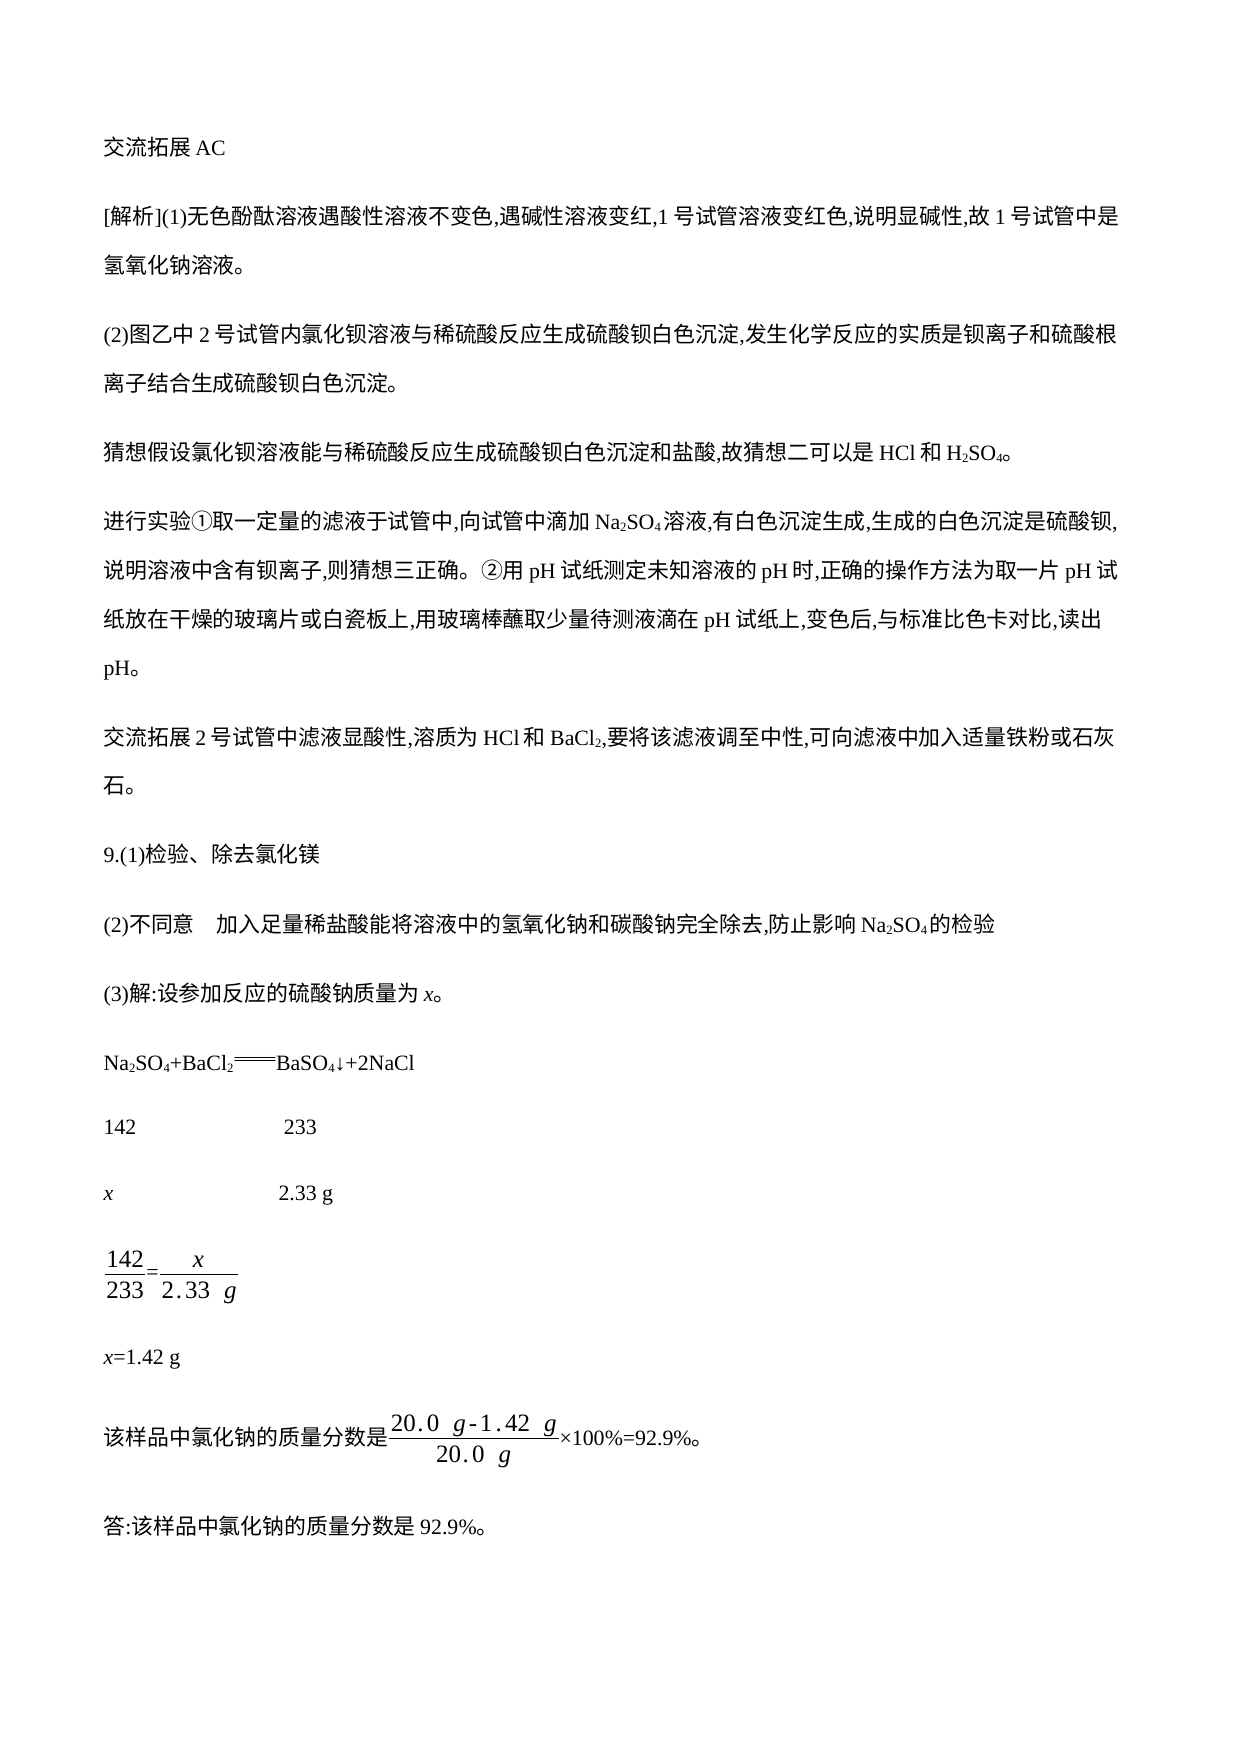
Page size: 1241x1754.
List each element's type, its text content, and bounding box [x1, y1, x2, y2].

text 交流拓展2号试管中滤液显酸性,溶质为HCl和BaCl2,要将该滤液调至中性,可向滤液中加入适量铁粉或石灰石。 [103, 719, 1137, 800]
text [解析](1)无色酚酞溶液遇酸性溶液不变色,遇碱性溶液变红,1号试管溶液变红色,说明显碱性,故1号试管中是氢氧化钠溶液。 [103, 199, 1137, 280]
text 答:该样品中氯化钠的质量分数是92.9%。 [103, 1508, 1137, 1541]
text (2)图乙中2号试管内氯化钡溶液与稀硫酸反应生成硫酸钡白色沉淀,发生化学反应的实质是钡离子和硫酸根离子结合生成硫酸钡白色沉淀。 [103, 317, 1137, 398]
text 交流拓展AC [103, 129, 1137, 162]
text x=1.42 g [103, 1341, 1137, 1373]
text = [103, 1242, 1137, 1307]
text (2)不同意 加入足量稀盐酸能将溶液中的氢氧化钠和碳酸钠完全除去,防止影响Na2SO4的检验 [103, 906, 1137, 939]
text 9.(1)检验、除去氯化镁 [103, 837, 1137, 869]
text 猜想假设氯化钡溶液能与稀硫酸反应生成硫酸钡白色沉淀和盐酸,故猜想二可以是HCl和H2SO4。 [103, 434, 1137, 467]
text 进行实验①取一定量的滤液于试管中,向试管中滴加Na2SO4溶液,有白色沉淀生成,生成的白色沉淀是硫酸钡,说明溶液中含有钡离子,则猜想三正确。②用pH试纸测定未知溶液的pH时,正确的操作方法为取一片pH试纸放在干燥的玻璃片或白瓷板上,用玻璃棒蘸取少量待测液滴在pH试纸上,变色后,与标准比色卡对比,读出pH。 [103, 504, 1137, 682]
text (3)解:设参加反应的硫酸钠质量为x。 [103, 975, 1137, 1008]
text x 2.33 g [103, 1176, 1137, 1209]
text 该样品中氯化钠的质量分数是×100%=92.9%。 [103, 1407, 1137, 1472]
text Na2SO4+BaCl2BaSO4↓+2NaCl [103, 1044, 1137, 1077]
text 142 233 [103, 1110, 1137, 1143]
picture [233, 1046, 276, 1071]
